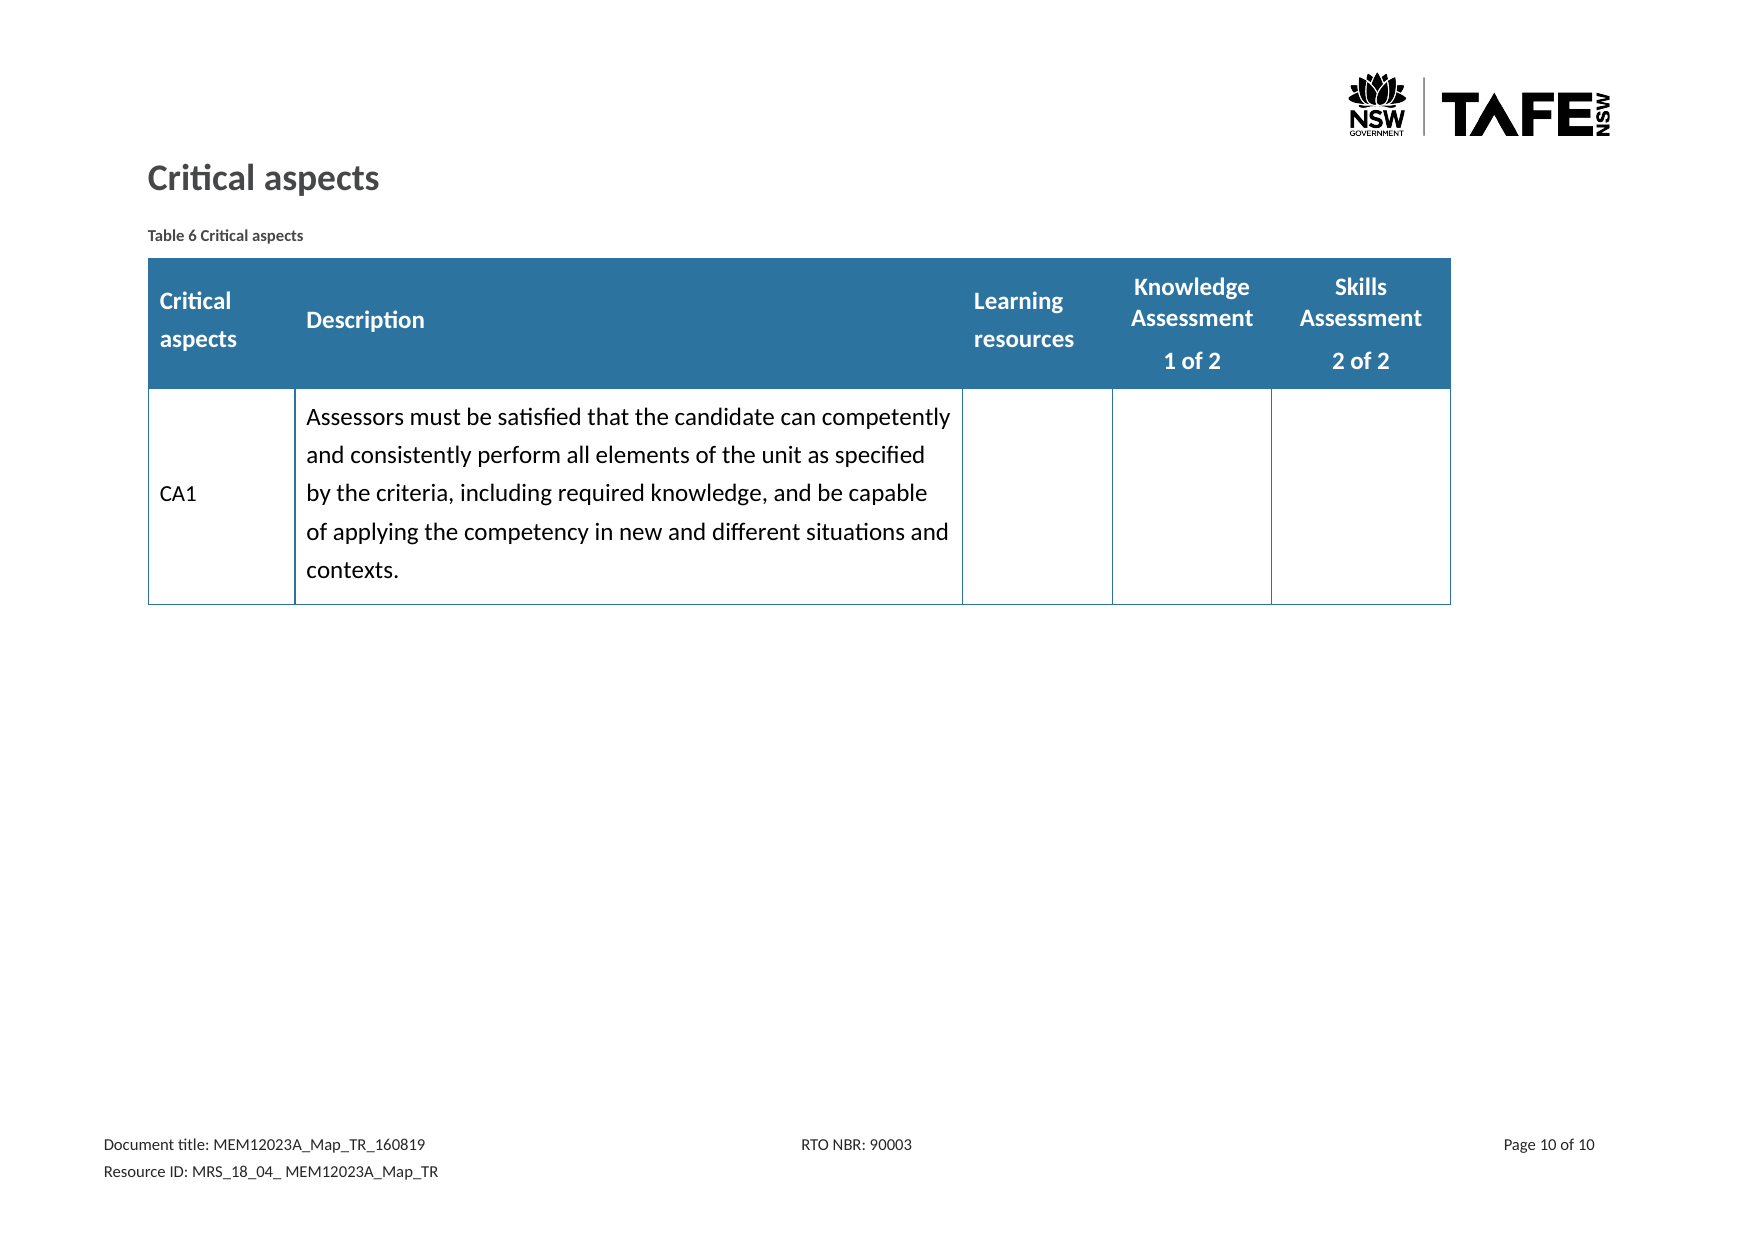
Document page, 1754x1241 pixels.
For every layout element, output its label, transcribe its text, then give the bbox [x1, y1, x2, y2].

table_cell CA1 [149, 389, 294, 604]
table_header Skills Assessment 2 of 2 [1272, 259, 1450, 388]
table_cell [1272, 389, 1450, 604]
picture [1348, 71, 1610, 137]
subtitle Critical aspects [148, 154, 1606, 200]
table_header Knowledge Assessment 1 of 2 [1113, 259, 1271, 388]
table_cell [1113, 389, 1271, 604]
table_cell [963, 389, 1112, 604]
table_header Description [296, 259, 962, 388]
table_cell Assessors must be satisfied that the candidate can competently and consistently perform all elements of the unit as specified by the criteria, including required knowledge, and be capable of applying the competency in new and different situations and contexts. [296, 389, 962, 604]
table_header Learning resources [963, 259, 1112, 388]
subtitle Table 6 Critical aspects [148, 225, 1606, 245]
table_header Critical aspects [149, 259, 294, 388]
